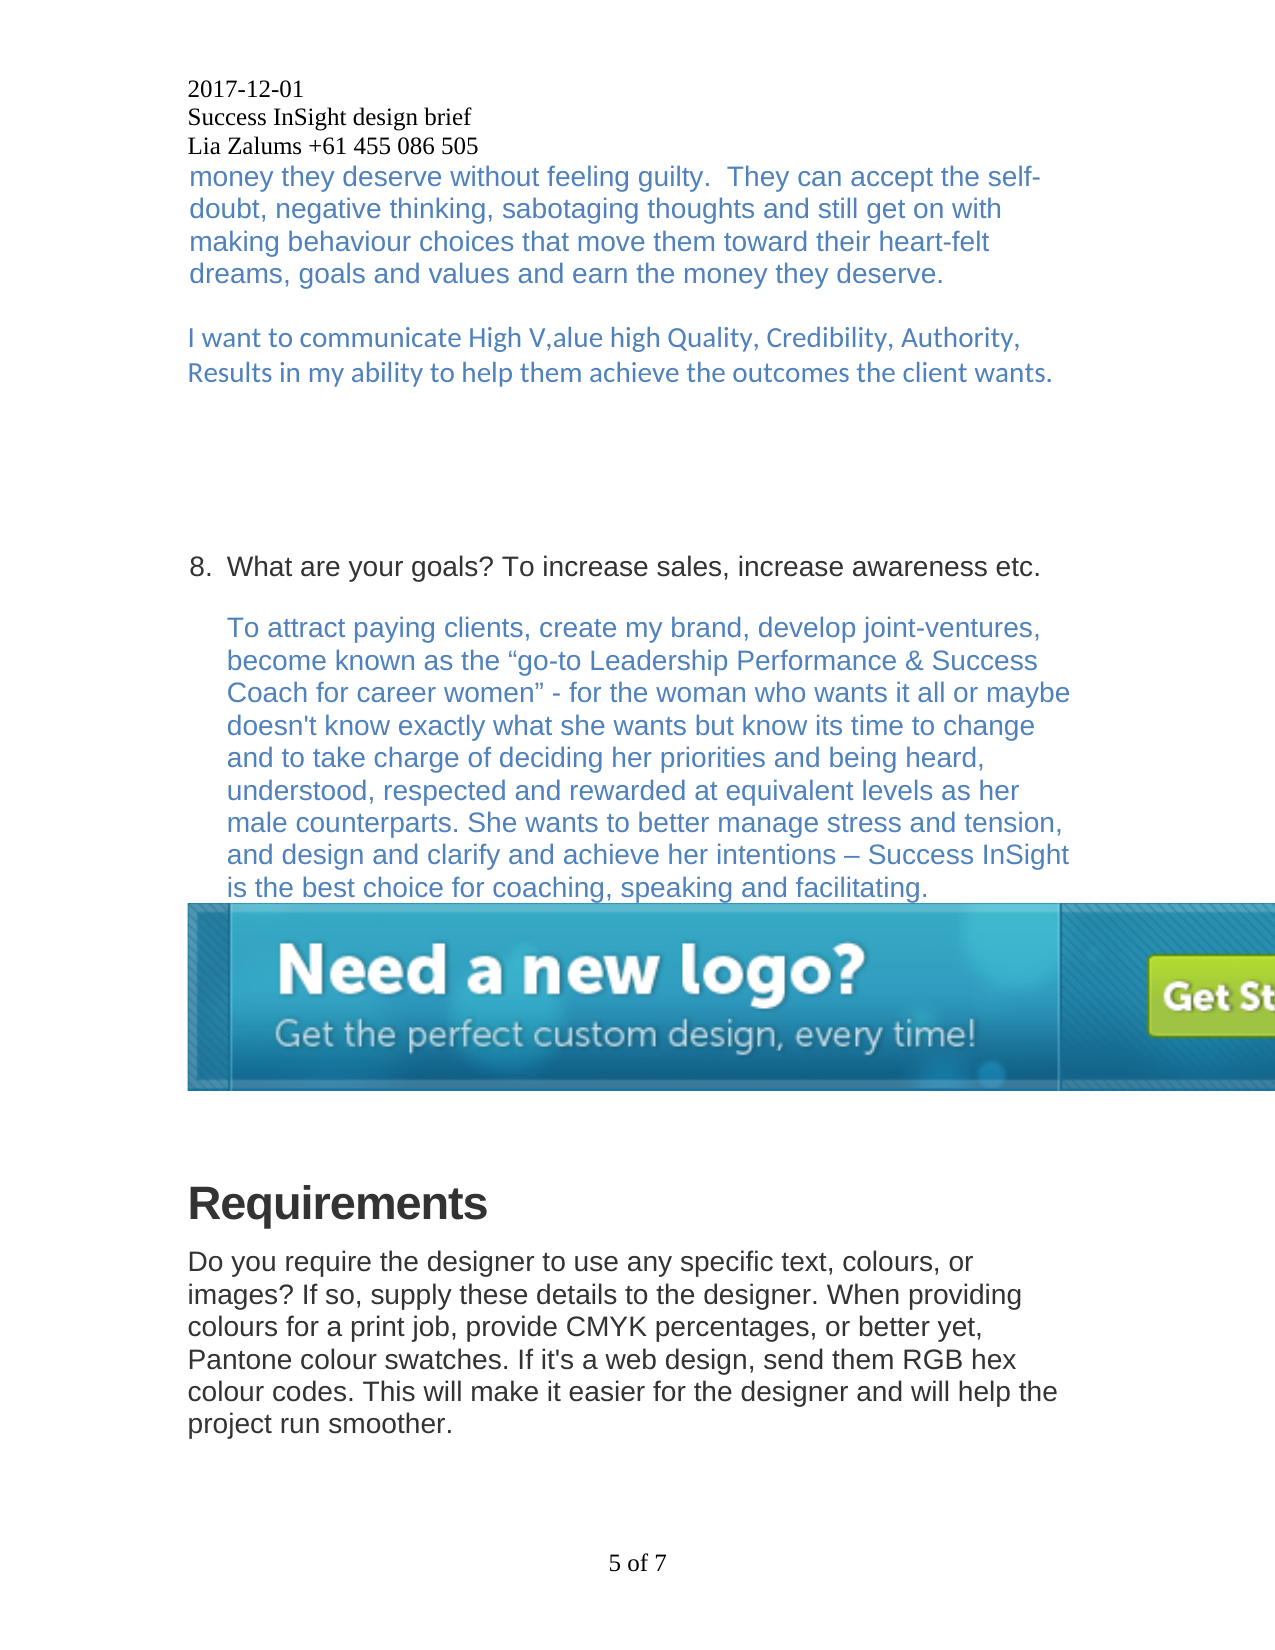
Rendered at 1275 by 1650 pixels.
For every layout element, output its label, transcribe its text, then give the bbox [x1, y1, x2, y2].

text I want to communicate High V,alue high Quality, Credibility, Authority, Results in my ability to help them achieve the outcomes the client wants. [187, 319, 1087, 390]
text To attract paying clients, create my brand, develop joint-ventures, become known as the “go-to Leadership Performance & Success Coach for career women” - for the woman who wants it all or maybe doesn't know exactly what she wants but know its time to change and to take charge of deciding her priorities and being heard, understood, respected and rewarded at equivalent levels as her male counterparts. She wants to better manage stress and tension, and design and clarify and achieve her intentions – Success InSight is the best choice for coaching, speaking and facilitating. [227, 611, 1087, 903]
picture [187, 903, 1275, 1091]
text Requirements [187, 1167, 1087, 1230]
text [189, 160, 1087, 289]
text Do you require the designer to use any specific text, colours, or images? If so, supply these details to the designer. When providing colours for a print job, provide CMYK percentages, or better yet, Pantone colour swatches. If it's a web design, send them RGB hex colour codes. This will make it easier for the designer and will help the project run smoother. [187, 1245, 1087, 1440]
list What are your goals? To increase sales, increase awareness etc. [189, 542, 1087, 582]
